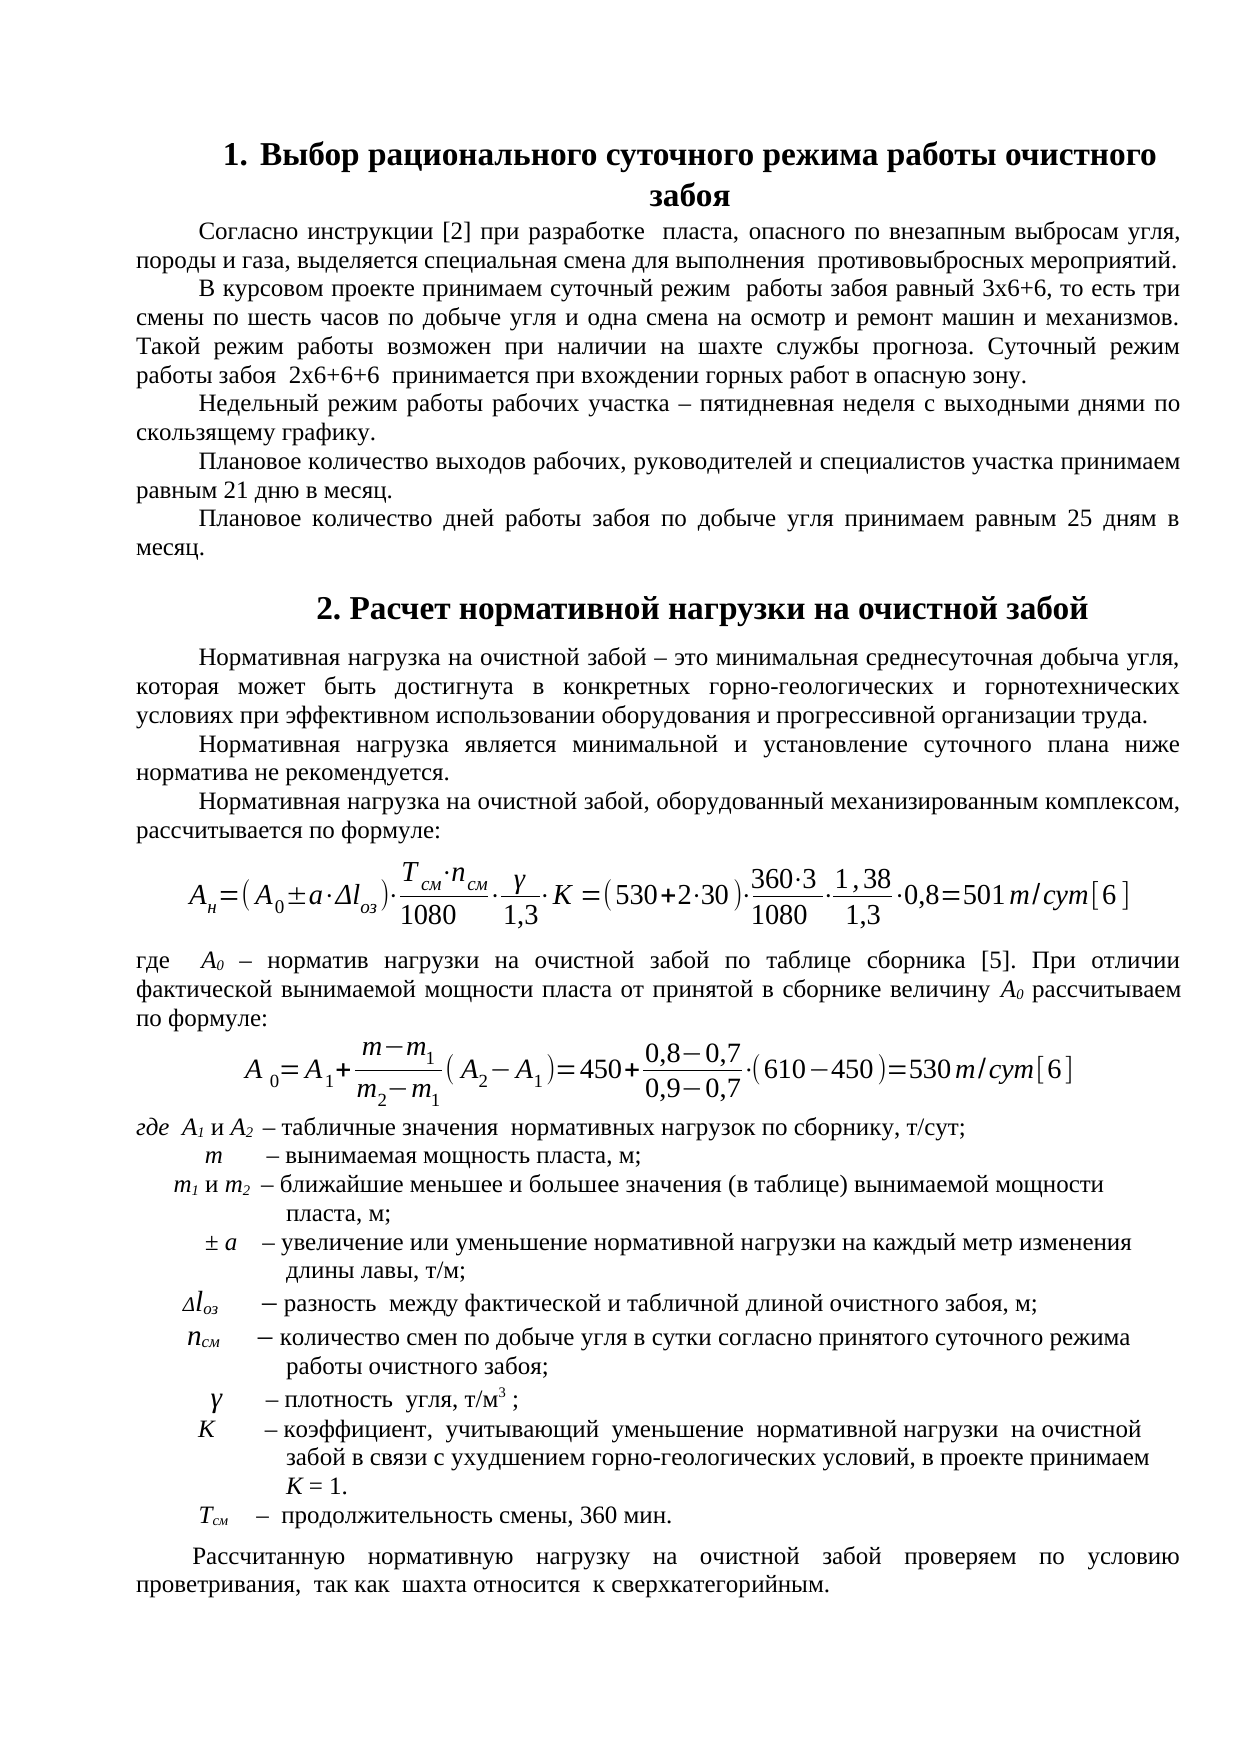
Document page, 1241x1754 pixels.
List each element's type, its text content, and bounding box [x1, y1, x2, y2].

text В курсовом проекте принимаем суточный режим работы забоя равный 3х6+6, то есть три смены по шесть часов по добыче угля и одна смена на осмотр и ремонт машин и механизмов. Такой режим работы возможен при наличии на шахте службы прогноза. Суточный режим работы забоя 2х6+6+6 принимается при вхождении горных работ в опасную зону. [136, 273, 1181, 388]
text работы очистного забоя; [136, 1351, 1181, 1380]
text где А0 – норматив нагрузки на очистной забой по таблице сборника [5]. При отличии фактической вынимаемой мощности пласта от принятой в сборнике величину А0 рассчитываем по формуле: [136, 945, 1181, 1031]
text K – коэффициент, учитывающий уменьшение нормативной нагрузки на очистной [136, 1414, 1181, 1442]
text пласта, м; [136, 1198, 1181, 1227]
text Тсм – продолжительность смены, 360 мин. [136, 1500, 1181, 1529]
text Нормативная нагрузка на очистной забой, оборудованный механизированным комплексом, рассчитывается по формуле: [136, 786, 1181, 844]
text длины лавы, т/м; [136, 1256, 1181, 1284]
text m1 и m2 – ближайшие меньшее и большее значения (в таблице) вынимаемой мощности [136, 1169, 1181, 1198]
subtitle Выбор рационального суточного режима работы очистного [198, 134, 1181, 173]
text ± а – увеличение или уменьшение нормативной нагрузки на каждый метр изменения [136, 1227, 1181, 1256]
text Нормативная нагрузка является минимальной и установление суточного плана ниже норматива не рекомендуется. [136, 729, 1181, 786]
text Недельный режим работы рабочих участка – пятидневная неделя с выходными днями по скользящему графику. [136, 388, 1181, 446]
text m – вынимаемая мощность пласта, м; [136, 1141, 1181, 1169]
text γ – плотность угля, т/м3 ; [136, 1380, 1181, 1414]
text nсм – количество смен по добыче угля в сутки согласно принятого суточного режима [136, 1318, 1181, 1351]
text Δlоз – разность между фактической и табличной длиной очистного забоя, м; [136, 1284, 1181, 1318]
text К = 1. [136, 1471, 1181, 1500]
text Плановое количество выходов рабочих, руководителей и специалистов участка принимаем равным 21 дню в месяц. [136, 446, 1181, 503]
subtitle 2. Расчет нормативной нагрузки на очистной забой [136, 588, 1181, 627]
subtitle забоя [198, 175, 1181, 213]
text Нормативная нагрузка на очистной забой – это минимальная среднесуточная добыча угля, которая может быть достигнута в конкретных горно-геологических и горнотехнических условиях при эффективном использовании оборудования и прогрессивной организации труда. [136, 642, 1181, 729]
text где А1 и А2 – табличные значения нормативных нагрузок по сборнику, т/сут; [136, 1112, 1181, 1141]
text Рассчитанную нормативную нагрузку на очистной забой проверяем по условию проветривания, так как шахта относится к сверхкатегорийным. [136, 1541, 1181, 1598]
text Согласно инструкции [2] при разработке пласта, опасного по внезапным выбросам угля, породы и газа, выделяется специальная смена для выполнения противовыбросных мероприятий. [136, 216, 1181, 273]
text Плановое количество дней работы забоя по добыче угля принимаем равным 25 дням в месяц. [136, 503, 1181, 561]
text забой в связи с ухудшением горно-геологических условий, в проекте принимаем [136, 1442, 1181, 1471]
